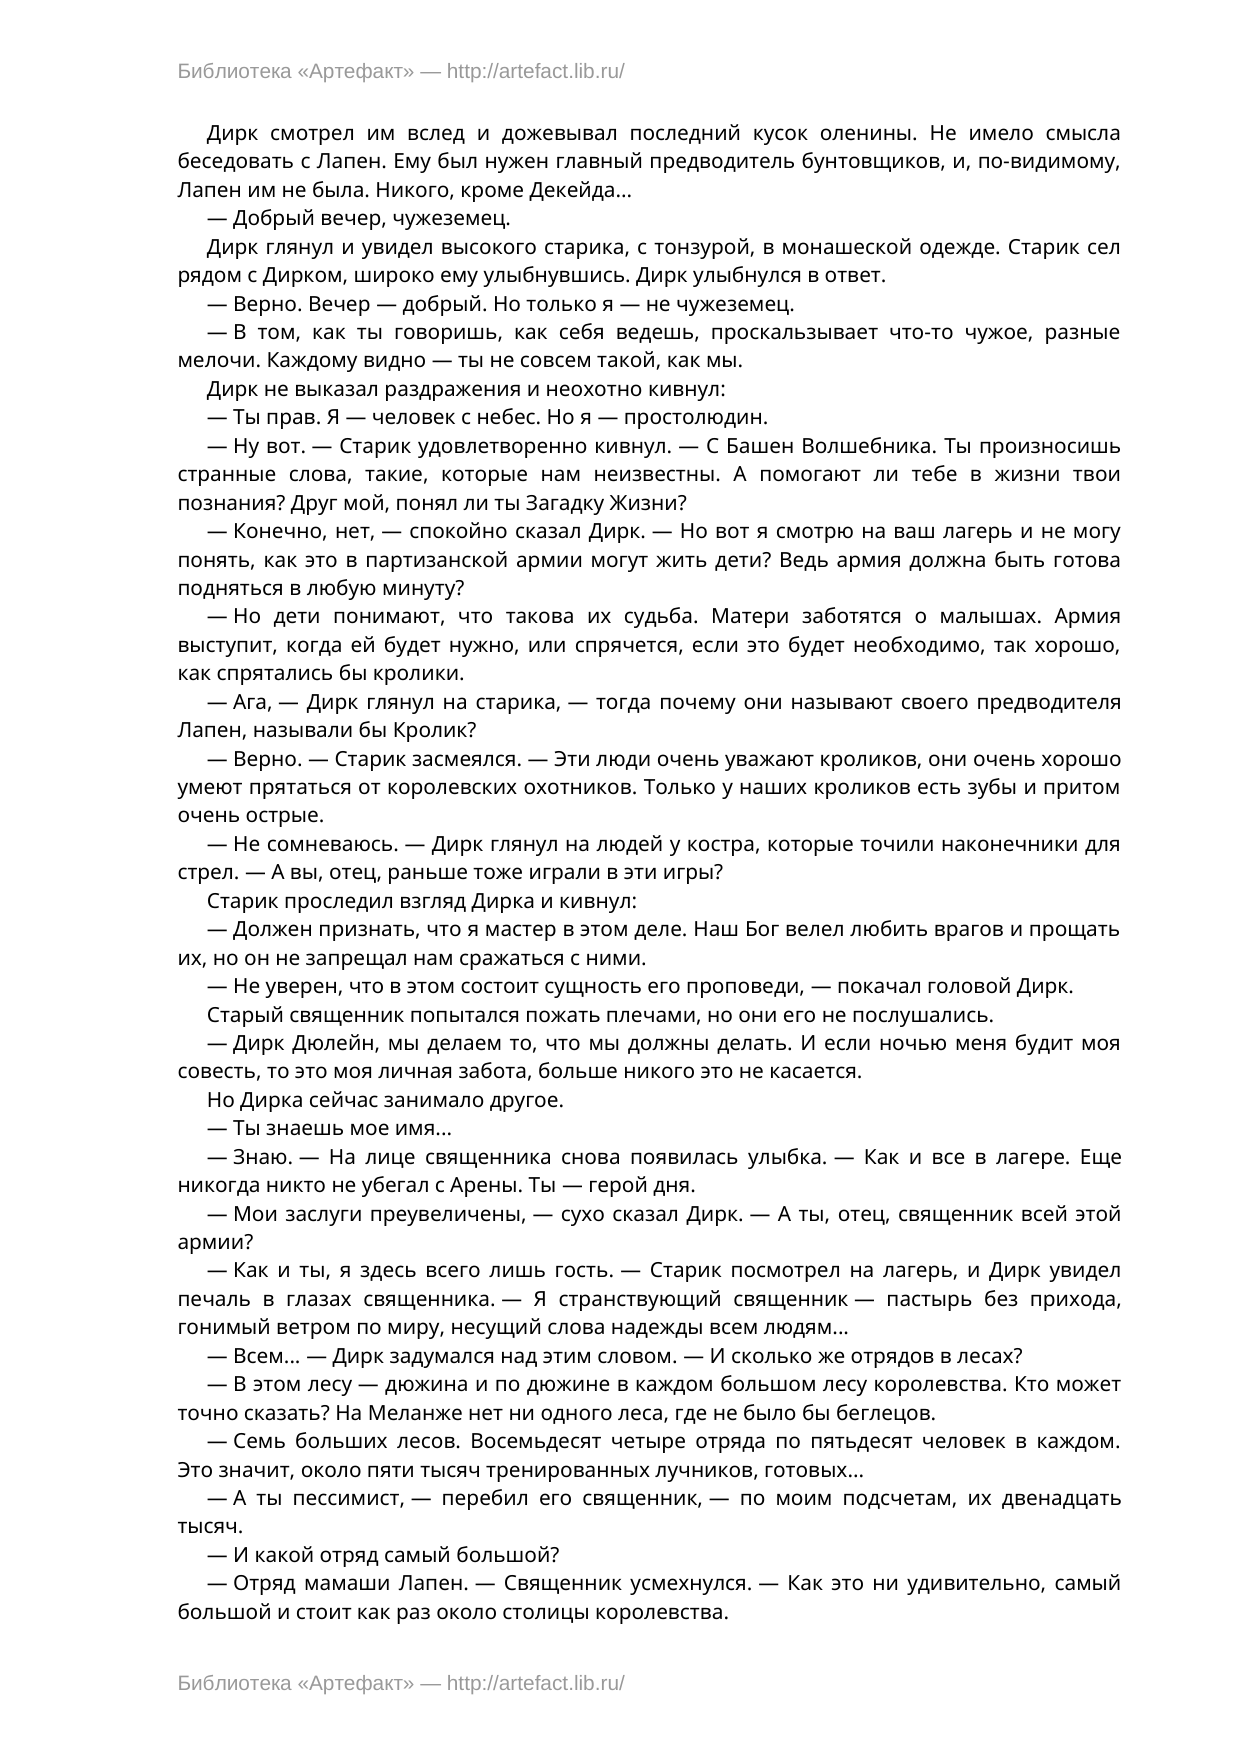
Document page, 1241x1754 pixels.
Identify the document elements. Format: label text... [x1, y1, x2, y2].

text — Дирк Дюлейн, мы делаем то, что мы должны делать. И если ночью меня будит моя совесть, то это моя личная забота, больше никого это не касается. [177, 1028, 1122, 1085]
text — В том, как ты говоришь, как себя ведешь, проскальзывает что-то чужое, разные мелочи. Каждому видно — ты не совсем такой, как мы. [177, 317, 1122, 374]
text — Добрый вечер, чужеземец. [177, 203, 1122, 232]
text — Не сомневаюсь. — Дирк глянул на людей у костра, которые точили наконечники для стрел. — А вы, отец, раньше тоже играли в эти игры? [177, 829, 1122, 886]
text Старик проследил взгляд Дирка и кивнул: [177, 886, 1122, 914]
text — Ты знаешь мое имя... [177, 1113, 1122, 1142]
text — Должен признать, что я мастер в этом деле. Наш Бог велел любить врагов и прощать их, но он не запрещал нам сражаться с ними. [177, 914, 1122, 971]
text — И какой отряд самый большой? [177, 1540, 1122, 1568]
text — Верно. Вечер — добрый. Но только я — не чужеземец. [177, 289, 1122, 317]
text — Ну вот. — Старик удовлетворенно кивнул. — С Башен Волшебника. Ты произносишь странные слова, такие, которые нам неизвестны. А помогают ли тебе в жизни твои познания? Друг мой, понял ли ты Загадку Жизни? [177, 431, 1122, 516]
text — Семь больших лесов. Восемьдесят четыре отряда по пятьдесят человек в каждом. Это значит, около пяти тысяч тренированных лучников, готовых... [177, 1426, 1122, 1483]
text — Но дети понимают, что такова их судьба. Матери заботятся о малышах. Армия выступит, когда ей будет нужно, или спрячется, если это будет необходимо, так хорошо, как спрятались бы кролики. [177, 602, 1122, 687]
text — Ага, — Дирк глянул на старика, — тогда почему они называют своего предводителя Лапен, называли бы Кролик? [177, 687, 1122, 744]
text Старый священник попытался пожать плечами, но они его не послушались. [177, 1000, 1122, 1028]
text — А ты пессимист, — перебил его священник, — по моим подсчетам, их двенадцать тысяч. [177, 1483, 1122, 1540]
text Дирк не выказал раздражения и неохотно кивнул: [177, 374, 1122, 402]
text — Ты прав. Я — человек с небес. Но я — простолюдин. [177, 402, 1122, 431]
text — Отряд мамаши Лапен. — Священник усмехнулся. — Как это ни удивительно, самый большой и стоит как раз около столицы королевства. [177, 1568, 1122, 1625]
text — Конечно, нет, — спокойно сказал Дирк. — Но вот я смотрю на ваш лагерь и не могу понять, как это в партизанской армии могут жить дети? Ведь армия должна быть готова подняться в любую минуту? [177, 516, 1122, 602]
text — В этом лесу — дюжина и по дюжине в каждом большом лесу королевства. Кто может точно сказать? На Меланже нет ни одного леса, где не было бы беглецов. [177, 1369, 1122, 1426]
text — Всем... — Дирк задумался над этим словом. — И сколько же отрядов в лесах? [177, 1341, 1122, 1369]
text — Знаю. — На лице священника снова появилась улыбка. — Как и все в лагере. Еще никогда никто не убегал с Арены. Ты — герой дня. [177, 1142, 1122, 1199]
text — Как и ты, я здесь всего лишь гость. — Старик посмотрел на лагерь, и Дирк увидел печаль в глазах священника. — Я странствующий священник — пастырь без прихода, гонимый ветром по миру, несущий слова надежды всем людям... [177, 1256, 1122, 1341]
text — Верно. — Старик засмеялся. — Эти люди очень уважают кроликов, они очень хорошо умеют прятаться от королевских охотников. Только у наших кроликов есть зубы и притом очень острые. [177, 744, 1122, 829]
text Дирк глянул и увидел высокого старика, с тонзурой, в монашеской одежде. Старик сел рядом с Дирком, широко ему улыбнувшись. Дирк улыбнулся в ответ. [177, 232, 1122, 289]
text — Мои заслуги преувеличены, — сухо сказал Дирк. — А ты, отец, священник всей этой армии? [177, 1199, 1122, 1256]
text Дирк смотрел им вслед и дожевывал последний кусок оленины. Не имело смысла беседовать с Лапен. Ему был нужен главный предводитель бунтовщиков, и, по-видимому, Лапен им не была. Никого, кроме Декейда... [177, 118, 1122, 203]
text Но Дирка сейчас занимало другое. [177, 1085, 1122, 1113]
text — Не уверен, что в этом состоит сущность его проповеди, — покачал головой Дирк. [177, 971, 1122, 1000]
